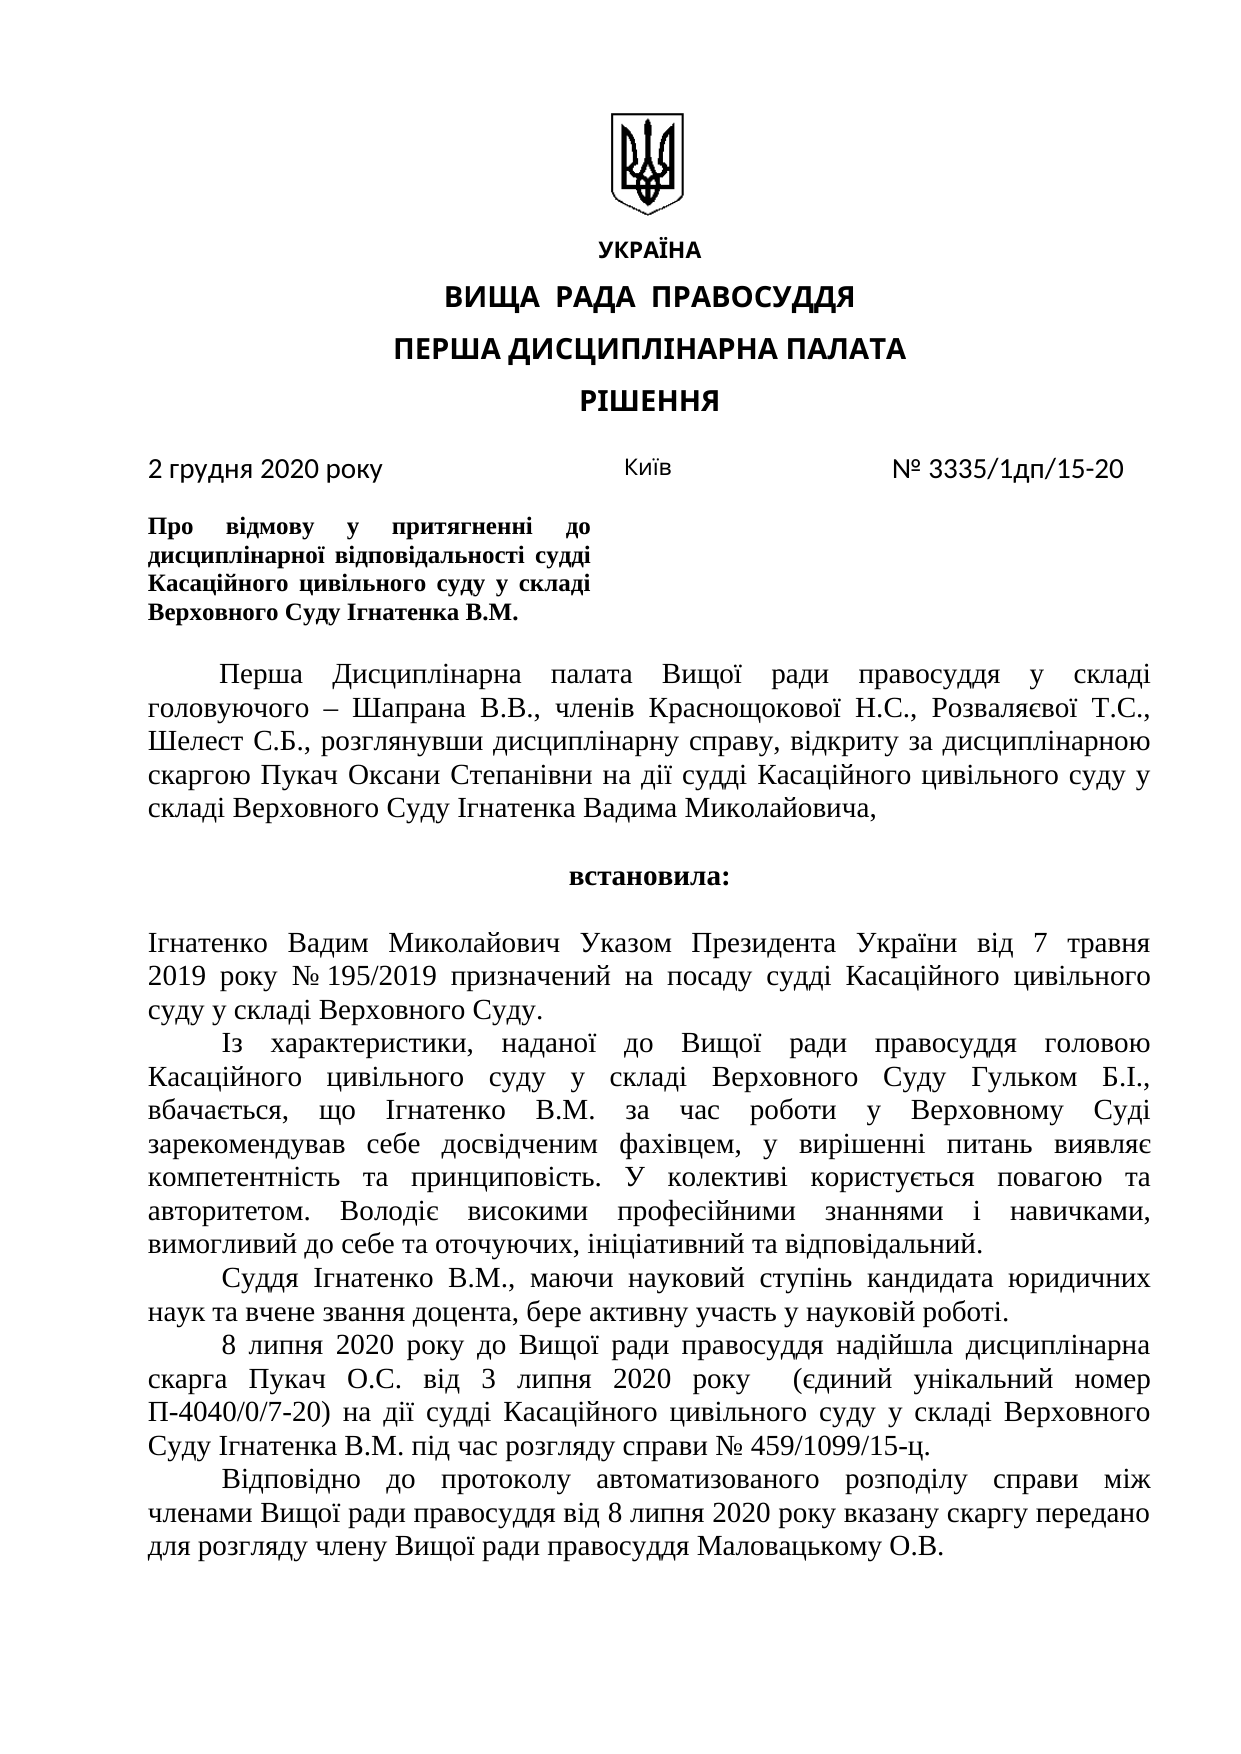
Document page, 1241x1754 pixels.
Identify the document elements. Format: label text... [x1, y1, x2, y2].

picture [608, 110, 691, 217]
text встановила: [148, 858, 1152, 891]
text ПЕРША ДИСЦИПЛІНАРНА ПАЛАТА [148, 328, 1152, 368]
table_header № 3335/1дп/15-20 [804, 451, 1181, 511]
text Із характеристики, наданої до Вищої ради правосуддя головою Касаційного цивільного суду у складі Верховного Суду Гульком Б.І., вбачається, що Ігнатенко В.М. за час роботи у Верховному Суді зарекомендував себе досвідченим фахівцем, у вирішенні питань виявляє компетентність та принциповість. У колективі користується повагою та авторитетом. Володіє високими професійними знаннями і навичками, вимогливий до себе та оточуючих, ініціативний та відповідальний. [148, 1025, 1152, 1260]
text ВИЩА РАДА ПРАВОСУДДЯ [148, 276, 1152, 316]
table_header 2 грудня 2020 року [136, 451, 459, 511]
text 8 липня 2020 року до Вищої ради правосуддя надійшла дисциплінарна скарга Пукач О.С. від 3 липня 2020 року (єдиний унікальний номер П-4040/0/7-20) на дії судді Касаційного цивільного суду у складі Верховного Суду Ігнатенка В.М. під час розгляду справи № 459/1099/15-ц. [148, 1327, 1152, 1461]
text Перша Дисциплінарна палата Вищої ради правосуддя у складі головуючого – Шапрана В.В., членів Краснощокової Н.С., Розваляєвої Т.С., Шелест С.Б., розглянувши дисциплінарну справу, відкриту за дисциплінарною скаргою Пукач Оксани Степанівни на дії судді Касаційного цивільного суду у складі Верховного Суду Ігнатенка Вадима Миколайовича, [148, 656, 1152, 824]
text Про відмову у притягненні до дисциплінарної відповідальності судді Касаційного цивільного суду у складі Верховного Суду Ігнатенка В.М. [148, 511, 591, 626]
text Відповідно до протоколу автоматизованого розподілу справи між членами Вищої ради правосуддя від 8 липня 2020 року вказану скаргу передано для розгляду члену Вищої ради правосуддя Маловацькому О.В. [148, 1461, 1152, 1562]
text Суддя Ігнатенко В.М., маючи науковий ступінь кандидата юридичних наук та вчене звання доцента, бере активну участь у науковій роботі. [148, 1260, 1152, 1327]
list РІШЕННЯ [148, 380, 1152, 420]
table_header Київ [459, 451, 804, 511]
text Ігнатенко Вадим Миколайович Указом Президента України від 7 травня 2019 року № 195/2019 призначений на посаду судді Касаційного цивільного суду у складі Верховного Суду. [148, 925, 1152, 1025]
text УКРАЇНА [148, 234, 1152, 265]
